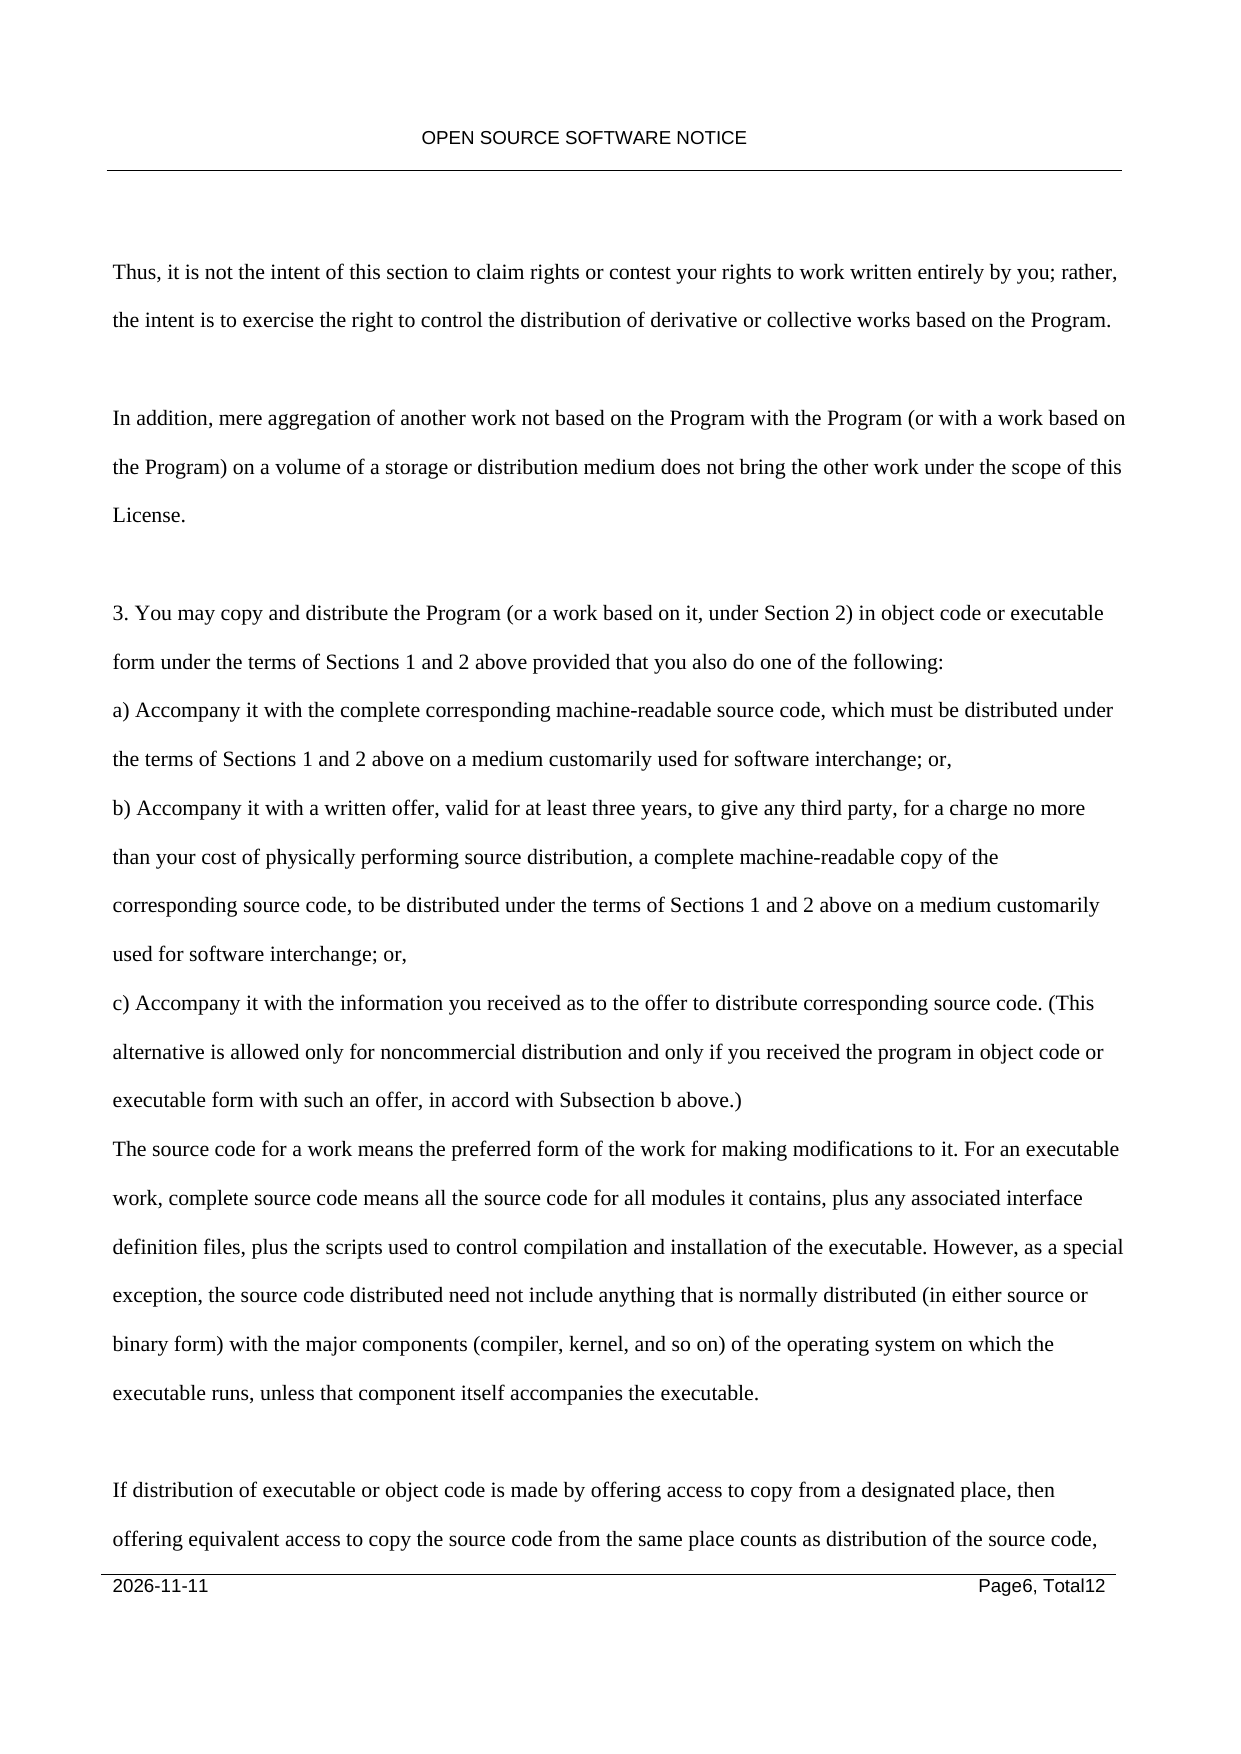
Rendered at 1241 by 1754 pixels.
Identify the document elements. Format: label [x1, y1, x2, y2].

text [112, 206, 1128, 1555]
